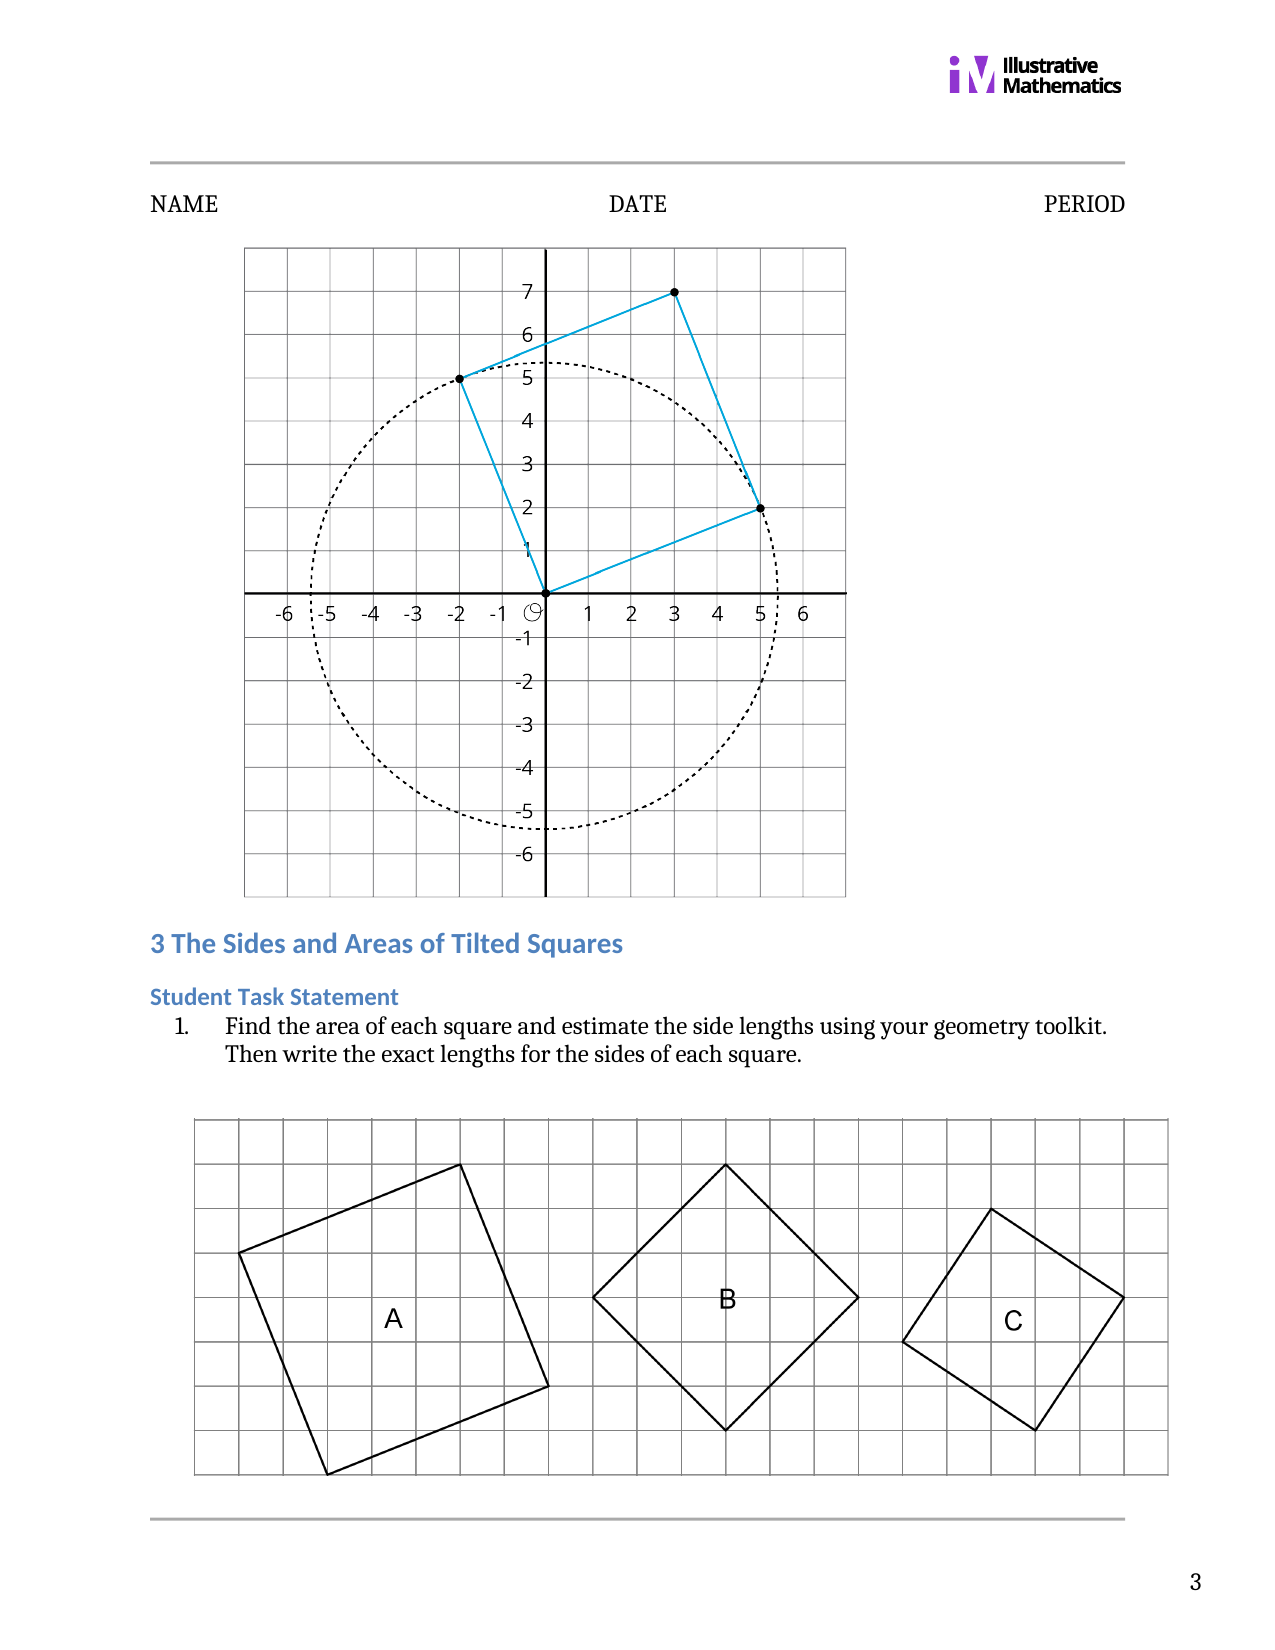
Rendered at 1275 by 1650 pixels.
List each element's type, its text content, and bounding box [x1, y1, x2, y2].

list Find the area of each square and estimate the side lengths using your geometry toolkit. Then write the exact lengths for the sides of each square. [175, 1012, 1125, 1069]
subtitle Student Task Statement [150, 981, 1125, 1012]
picture [949, 55, 1121, 93]
subtitle 3 The Sides and Areas of Tilted Squares [150, 925, 1125, 960]
picture [243, 247, 847, 898]
picture [193, 1118, 1169, 1476]
